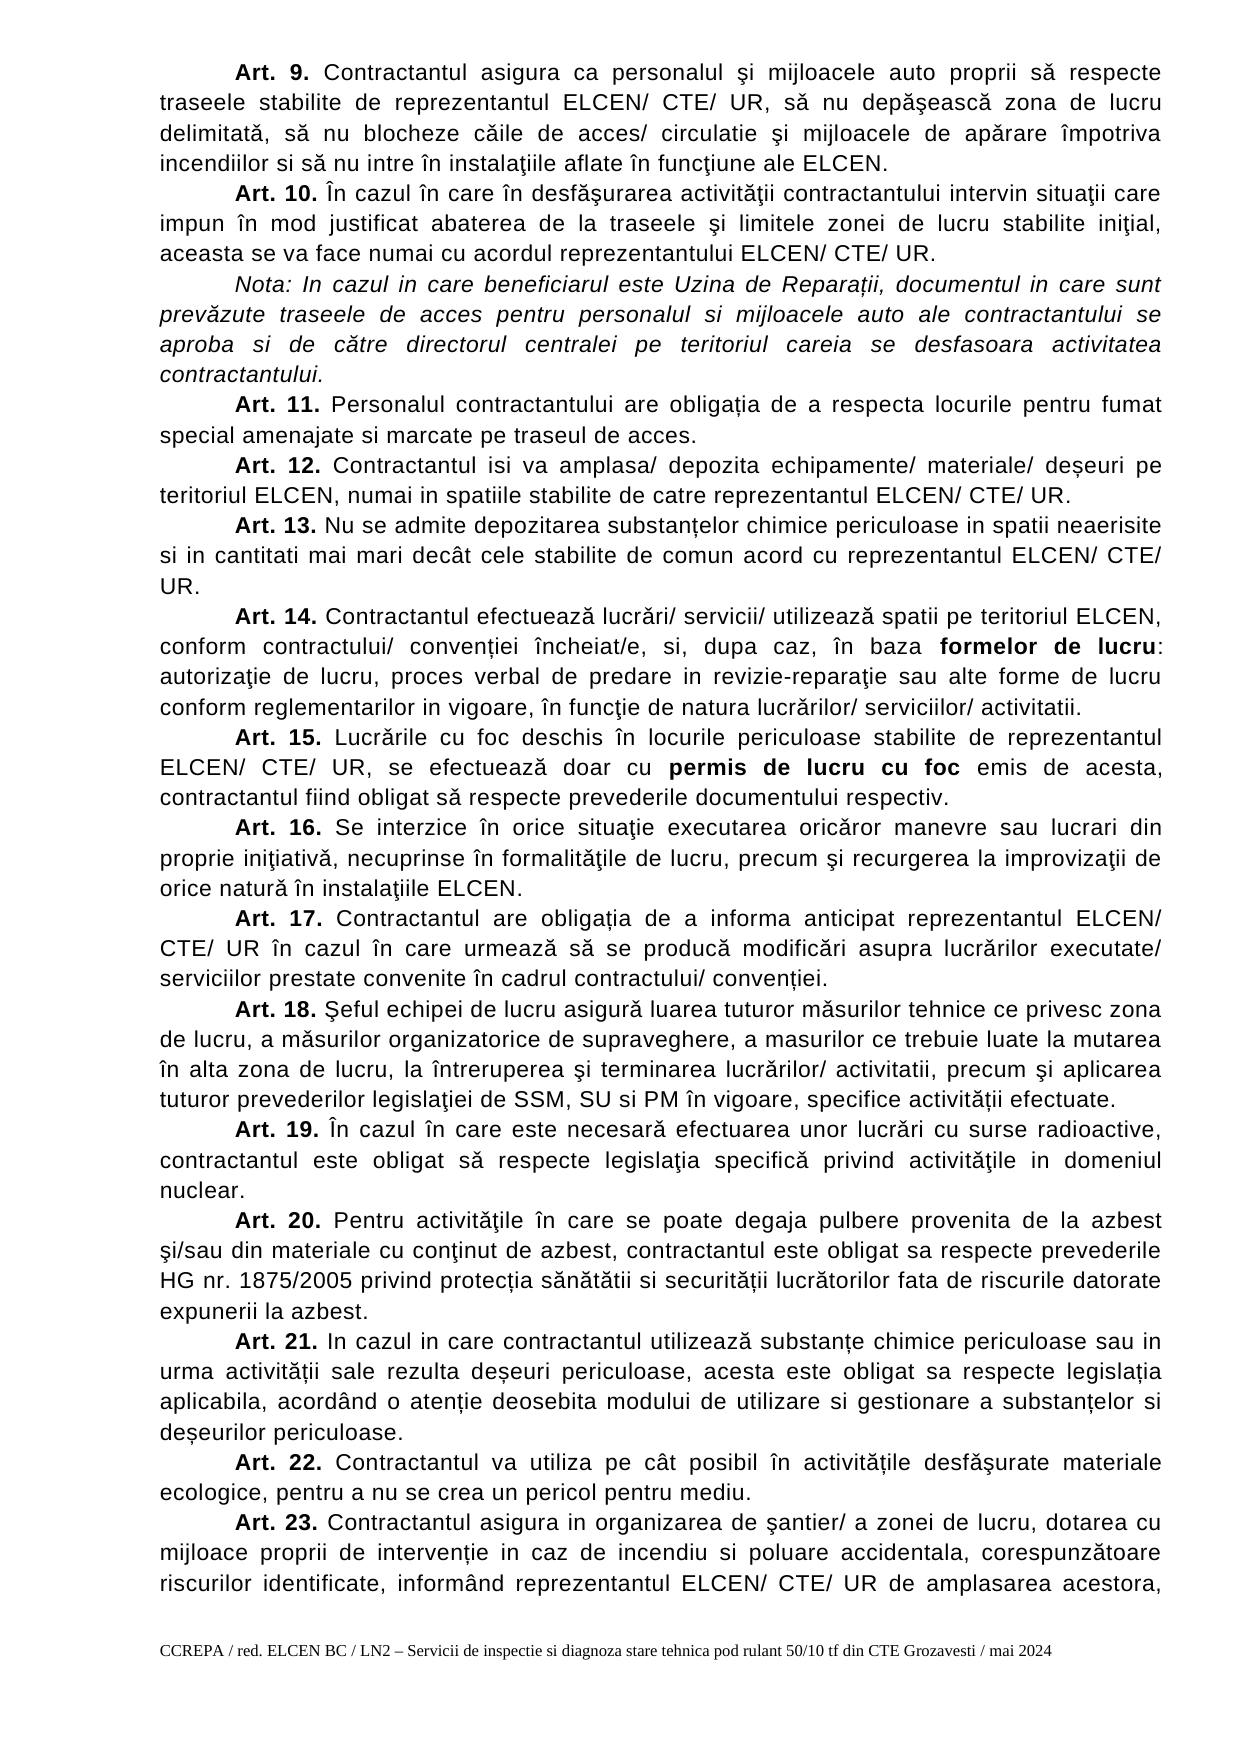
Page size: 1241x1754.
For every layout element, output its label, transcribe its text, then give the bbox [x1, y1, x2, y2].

text Art. 21. In cazul in care contractantul utilizează substanțe chimice periculoase sau in urma activității sale rezulta deșeuri periculoase, acesta este obligat sa respecte legislația aplicabila, acordând o atenție deosebita modului de utilizare si gestionare a substanțelor si deșeurilor periculoase. [159, 1328, 1163, 1445]
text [159, 1509, 1163, 1596]
text Art. 19. În cazul în care este necesarǎ efectuarea unor lucrǎri cu surse radioactive, contractantul este obligat sǎ respecte legislaţia specificǎ privind activitǎţile in domeniul nuclear. [159, 1116, 1163, 1203]
text Art. 13. Nu se admite depozitarea substanțelor chimice periculoase in spatii neaerisite si in cantitati mai mari decât cele stabilite de comun acord cu reprezentantul ELCEN/ CTE/ UR. [159, 512, 1163, 599]
text Art. 20. Pentru activitǎţile în care se poate degaja pulbere provenita de la azbest şi/sau din materiale cu conţinut de azbest, contractantul este obligat sa respecte prevederile HG nr. 1875/2005 privind protecția sănătătii si securității lucrătorilor fata de riscurile datorate expunerii la azbest. [159, 1207, 1163, 1324]
text Art. 10. În cazul în care în desfăşurarea activităţii contractantului intervin situaţii care impun în mod justificat abaterea de la traseele şi limitele zonei de lucru stabilite iniţial, aceasta se va face numai cu acordul reprezentantului ELCEN/ CTE/ UR. [159, 180, 1163, 267]
text Nota: In cazul in care beneficiarul este Uzina de Reparații, documentul in care sunt prevăzute traseele de acces pentru personalul si mijloacele auto ale contractantului se aproba si de către directorul centralei pe teritoriul careia se desfasoara activitatea contractantului. [159, 271, 1163, 387]
text Art. 15. Lucrǎrile cu foc deschis în locurile periculoase stabilite de reprezentantul ELCEN/ CTE/ UR, se efectuează doar cu permis de lucru cu foc emis de acesta, contractantul fiind obligat sǎ respecte prevederile documentului respectiv. [159, 724, 1163, 810]
text Art. 17. Contractantul are obligația de a informa anticipat reprezentantul ELCEN/ CTE/ UR în cazul în care urmează să se producă modificări asupra lucrǎrilor executate/ serviciilor prestate convenite în cadrul contractului/ convenției. [159, 905, 1163, 992]
text Art. 14. Contractantul efectuează lucrǎri/ servicii/ utilizează spatii pe teritoriul ELCEN, conform contractului/ convenției încheiat/e, si, dupa caz, în baza formelor de lucru: autorizaţie de lucru, proces verbal de predare in revizie-reparaţie sau alte forme de lucru conform reglementarilor in vigoare, în funcţie de natura lucrǎrilor/ serviciilor/ activitatii. [159, 603, 1163, 720]
text Art. 9. Contractantul asigura ca personalul şi mijloacele auto proprii sǎ respecte traseele stabilite de reprezentantul ELCEN/ CTE/ UR, sǎ nu depăşească zona de lucru delimitatǎ, să nu blocheze cǎile de acces/ circulatie şi mijloacele de apǎrare împotriva incendiilor si să nu intre în instalaţiile aflate în funcţiune ale ELCEN. [159, 59, 1163, 176]
text Art. 18. Şeful echipei de lucru asigurǎ luarea tuturor mǎsurilor tehnice ce privesc zona de lucru, a mǎsurilor organizatorice de supraveghere, a masurilor ce trebuie luate la mutarea în alta zona de lucru, la întreruperea şi terminarea lucrǎrilor/ activitatii, precum şi aplicarea tuturor prevederilor legislaţiei de SSM, SU si PM în vigoare, specifice activității efectuate. [159, 996, 1163, 1112]
text Art. 16. Se interzice în orice situaţie executarea oricǎror manevre sau lucrari din proprie iniţiativǎ, necuprinse în formalitǎţile de lucru, precum şi recurgerea la improvizaţii de orice naturǎ în instalaţiile ELCEN. [159, 814, 1163, 901]
text Art. 12. Contractantul isi va amplasa/ depozita echipamente/ materiale/ deșeuri pe teritoriul ELCEN, numai in spatiile stabilite de catre reprezentantul ELCEN/ CTE/ UR. [159, 452, 1163, 508]
text Art. 11. Personalul contractantului are obligația de a respecta locurile pentru fumat special amenajate si marcate pe traseul de acces. [159, 391, 1163, 448]
text Art. 22. Contractantul va utiliza pe cât posibil în activitățile desfǎşurate materiale ecologice, pentru a nu se crea un pericol pentru mediu. [159, 1449, 1163, 1505]
